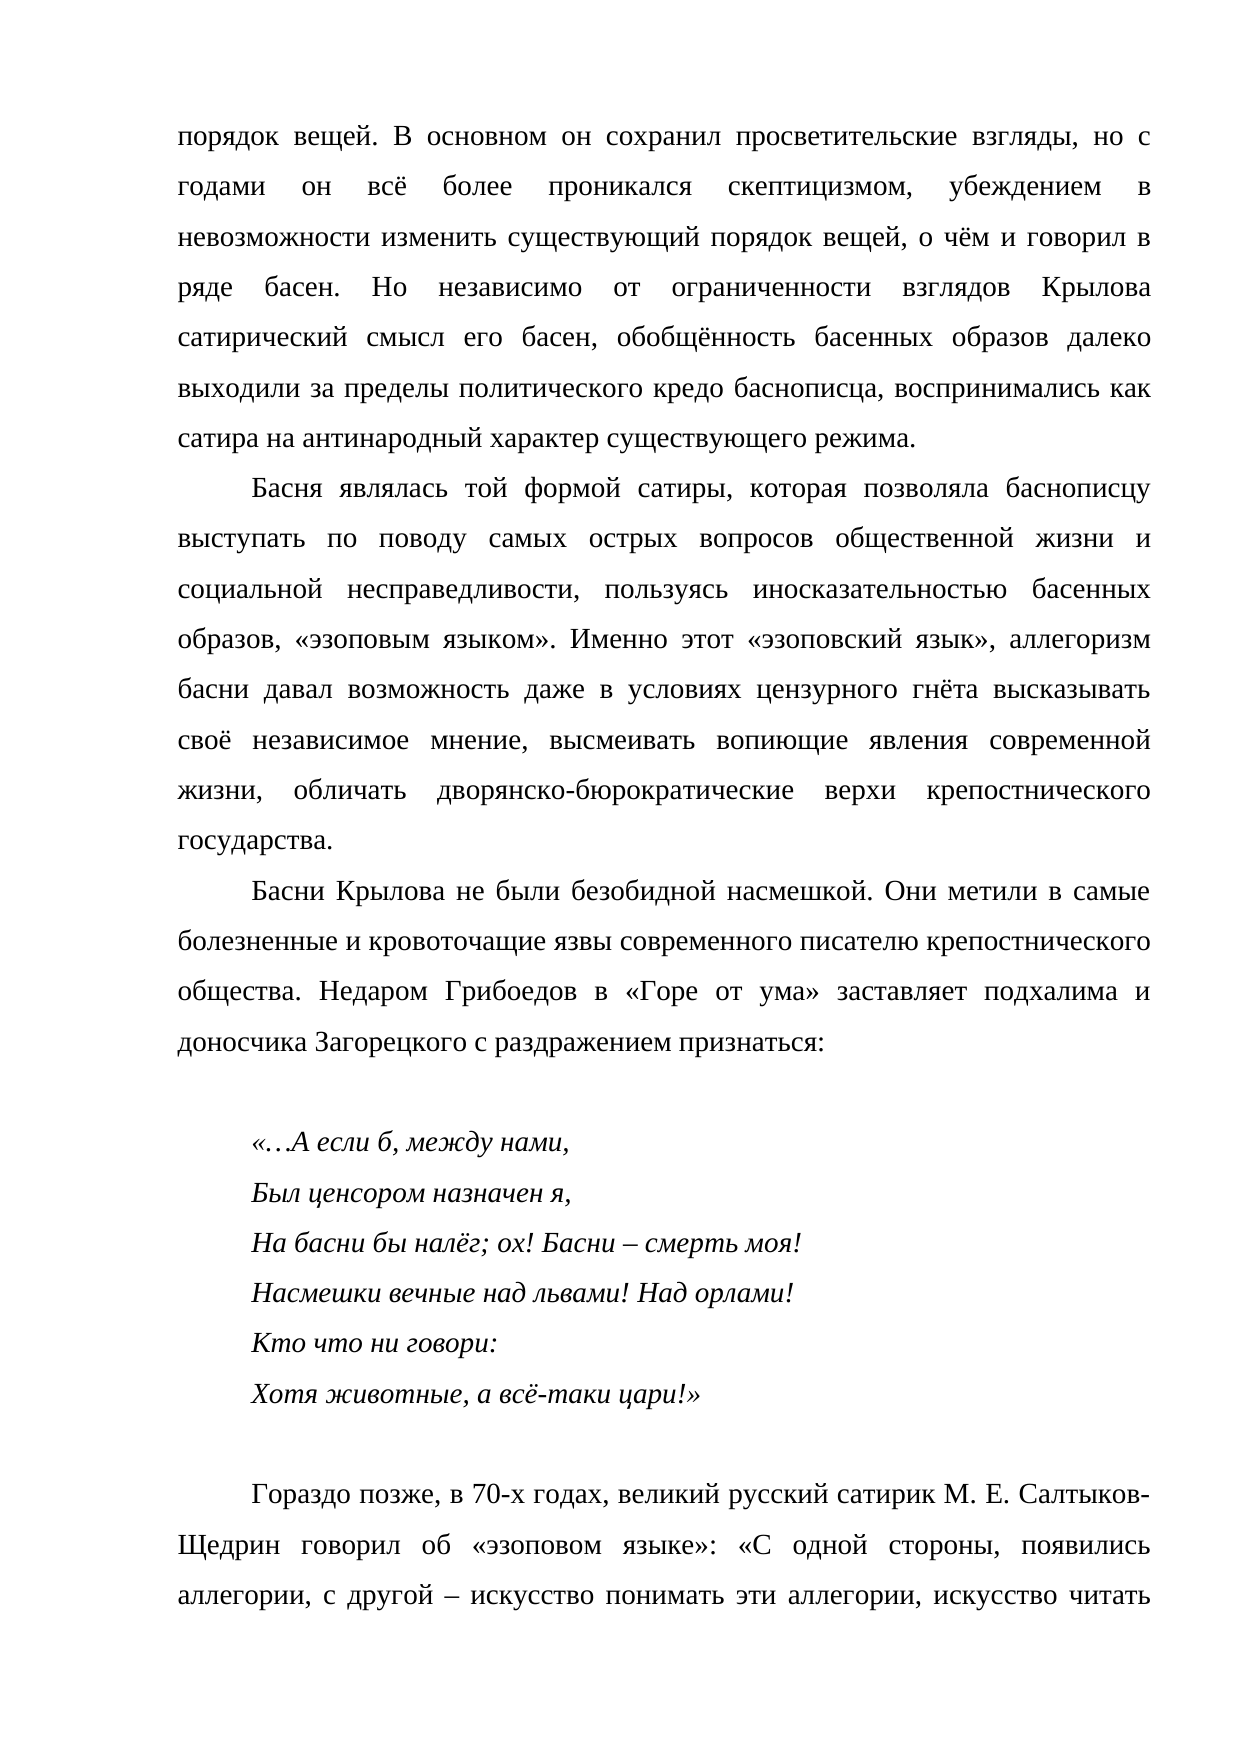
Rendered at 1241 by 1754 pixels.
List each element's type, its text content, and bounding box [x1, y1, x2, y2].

text Басня являлась той формой сатиры, которая позволяла баснописцу выступать по поводу самых острых вопросов общественной жизни и социальной несправедливости, пользуясь иносказательностью басенных образов, «эзоповым языком». Именно этот «эзоповский язык», аллегоризм басни давал возможность даже в условиях цензурного гнёта высказывать своё независимое мнение, высмеивать вопиющие явления современной жизни, обличать дворянско-бюрократические верхи крепостнического государства. [177, 470, 1152, 856]
text Басни Крылова не были безобидной насмешкой. Они метили в самые болезненные и кровоточащие язвы современного писателю крепостнического общества. Недаром Грибоедов в «Горе от ума» заставляет подхалима и доносчика Загорецкого с раздражением признаться: [177, 873, 1152, 1057]
text Хотя животные, а всё-таки цари!» [177, 1376, 1152, 1409]
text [177, 1477, 1152, 1611]
text Кто что ни говори: [177, 1326, 1152, 1359]
text «…А если б, между нами, [177, 1124, 1152, 1158]
text На басни бы налёг; ох! Басни – смерть моя! [177, 1225, 1152, 1258]
text Насмешки вечные над львами! Над орлами! [177, 1275, 1152, 1309]
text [177, 118, 1152, 453]
text Был ценсором назначен я, [177, 1175, 1152, 1208]
